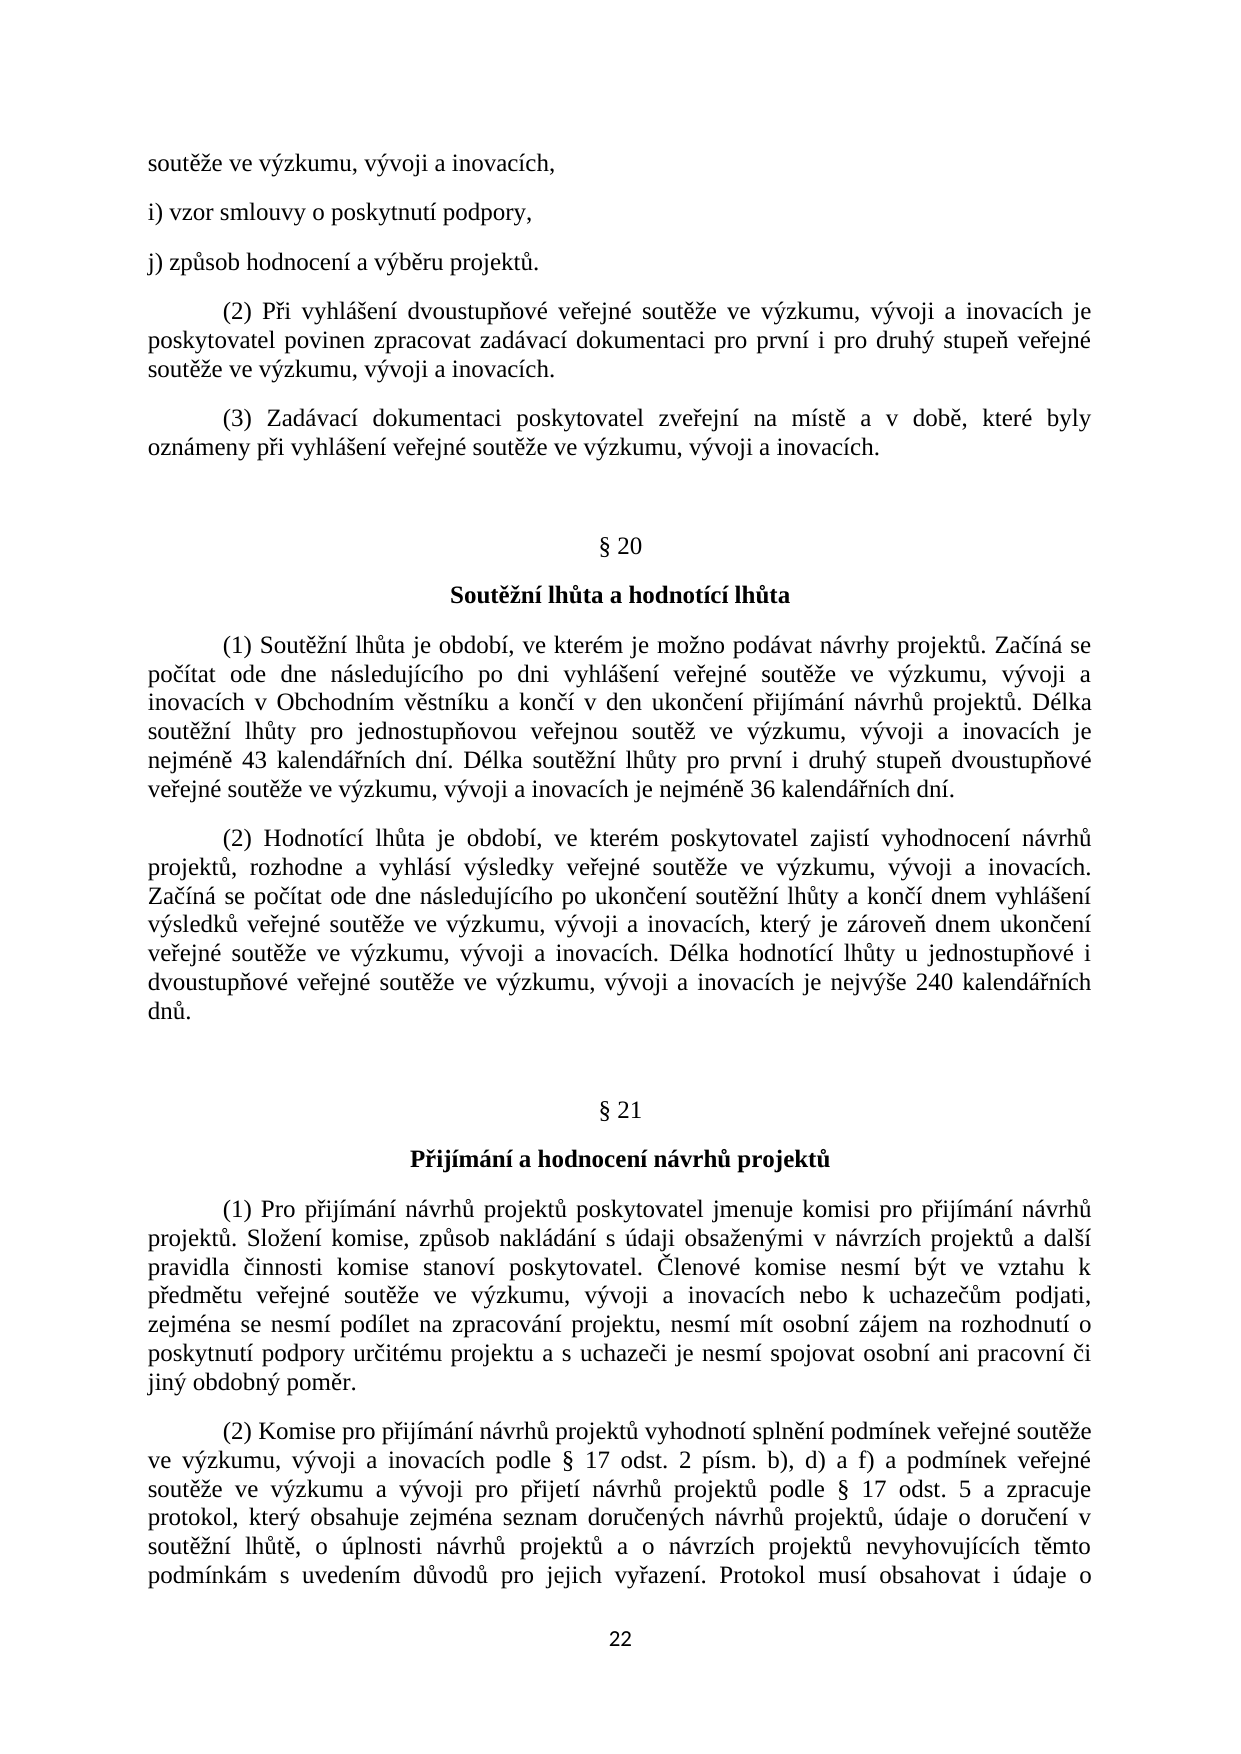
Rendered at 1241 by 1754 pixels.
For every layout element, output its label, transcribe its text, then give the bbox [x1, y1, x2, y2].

text (1) Soutěžní lhůta je období, ve kterém je možno podávat návrhy projektů. Začíná se počítat ode dne následujícího po dni vyhlášení veřejné soutěže ve výzkumu, vývoji a inovacích v Obchodním věstníku a končí v den ukončení přijímání návrhů projektů. Délka soutěžní lhůty pro jednostupňovou veřejnou soutěž ve výzkumu, vývoji a inovacích je nejméně 43 kalendářních dní. Délka soutěžní lhůty pro první i druhý stupeň dvoustupňové veřejné soutěže ve výzkumu, vývoji a inovacích je nejméně 36 kalendářních dní. [148, 630, 1092, 802]
text (2) Při vyhlášení dvoustupňové veřejné soutěže ve výzkumu, vývoji a inovacích je poskytovatel povinen zpracovat zadávací dokumentaci pro první i pro druhý stupeň veřejné soutěže ve výzkumu, vývoji a inovacích. [148, 296, 1092, 383]
text (1) Pro přijímání návrhů projektů poskytovatel jmenuje komisi pro přijímání návrhů projektů. Složení komise, způsob nakládání s údaji obsaženými v návrzích projektů a další pravidla činnosti komise stanoví poskytovatel. Členové komise nesmí být ve vztahu k předmětu veřejné soutěže ve výzkumu, vývoji a inovacích nebo k uchazečům podjati, zejména se nesmí podílet na zpracování projektu, nesmí mít osobní zájem na rozhodnutí o poskytnutí podpory určitému projektu a s uchazeči je nesmí spojovat osobní ani pracovní či jiný obdobný poměr. [148, 1194, 1092, 1395]
text (3) Zadávací dokumentaci poskytovatel zveřejní na místě a v době, které byly oznámeny při vyhlášení veřejné soutěže ve výzkumu, vývoji a inovacích. [148, 403, 1092, 461]
text i) vzor smlouvy o poskytnutí podpory, [148, 197, 1092, 226]
text § 20 [148, 531, 1092, 559]
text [148, 1416, 1092, 1589]
text § 21 [148, 1095, 1092, 1124]
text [148, 148, 1092, 176]
text Soutěžní lhůta a hodnotící lhůta [148, 580, 1092, 609]
text Přijímání a hodnocení návrhů projektů [148, 1144, 1092, 1173]
text (2) Hodnotící lhůta je období, ve kterém poskytovatel zajistí vyhodnocení návrhů projektů, rozhodne a vyhlásí výsledky veřejné soutěže ve výzkumu, vývoji a inovacích. Začíná se počítat ode dne následujícího po ukončení soutěžní lhůty a končí dnem vyhlášení výsledků veřejné soutěže ve výzkumu, vývoji a inovacích, který je zároveň dnem ukončení veřejné soutěže ve výzkumu, vývoji a inovacích. Délka hodnotící lhůty u jednostupňové i dvoustupňové veřejné soutěže ve výzkumu, vývoji a inovacích je nejvýše 240 kalendářních dnů. [148, 823, 1092, 1024]
text j) způsob hodnocení a výběru projektů. [148, 247, 1092, 276]
